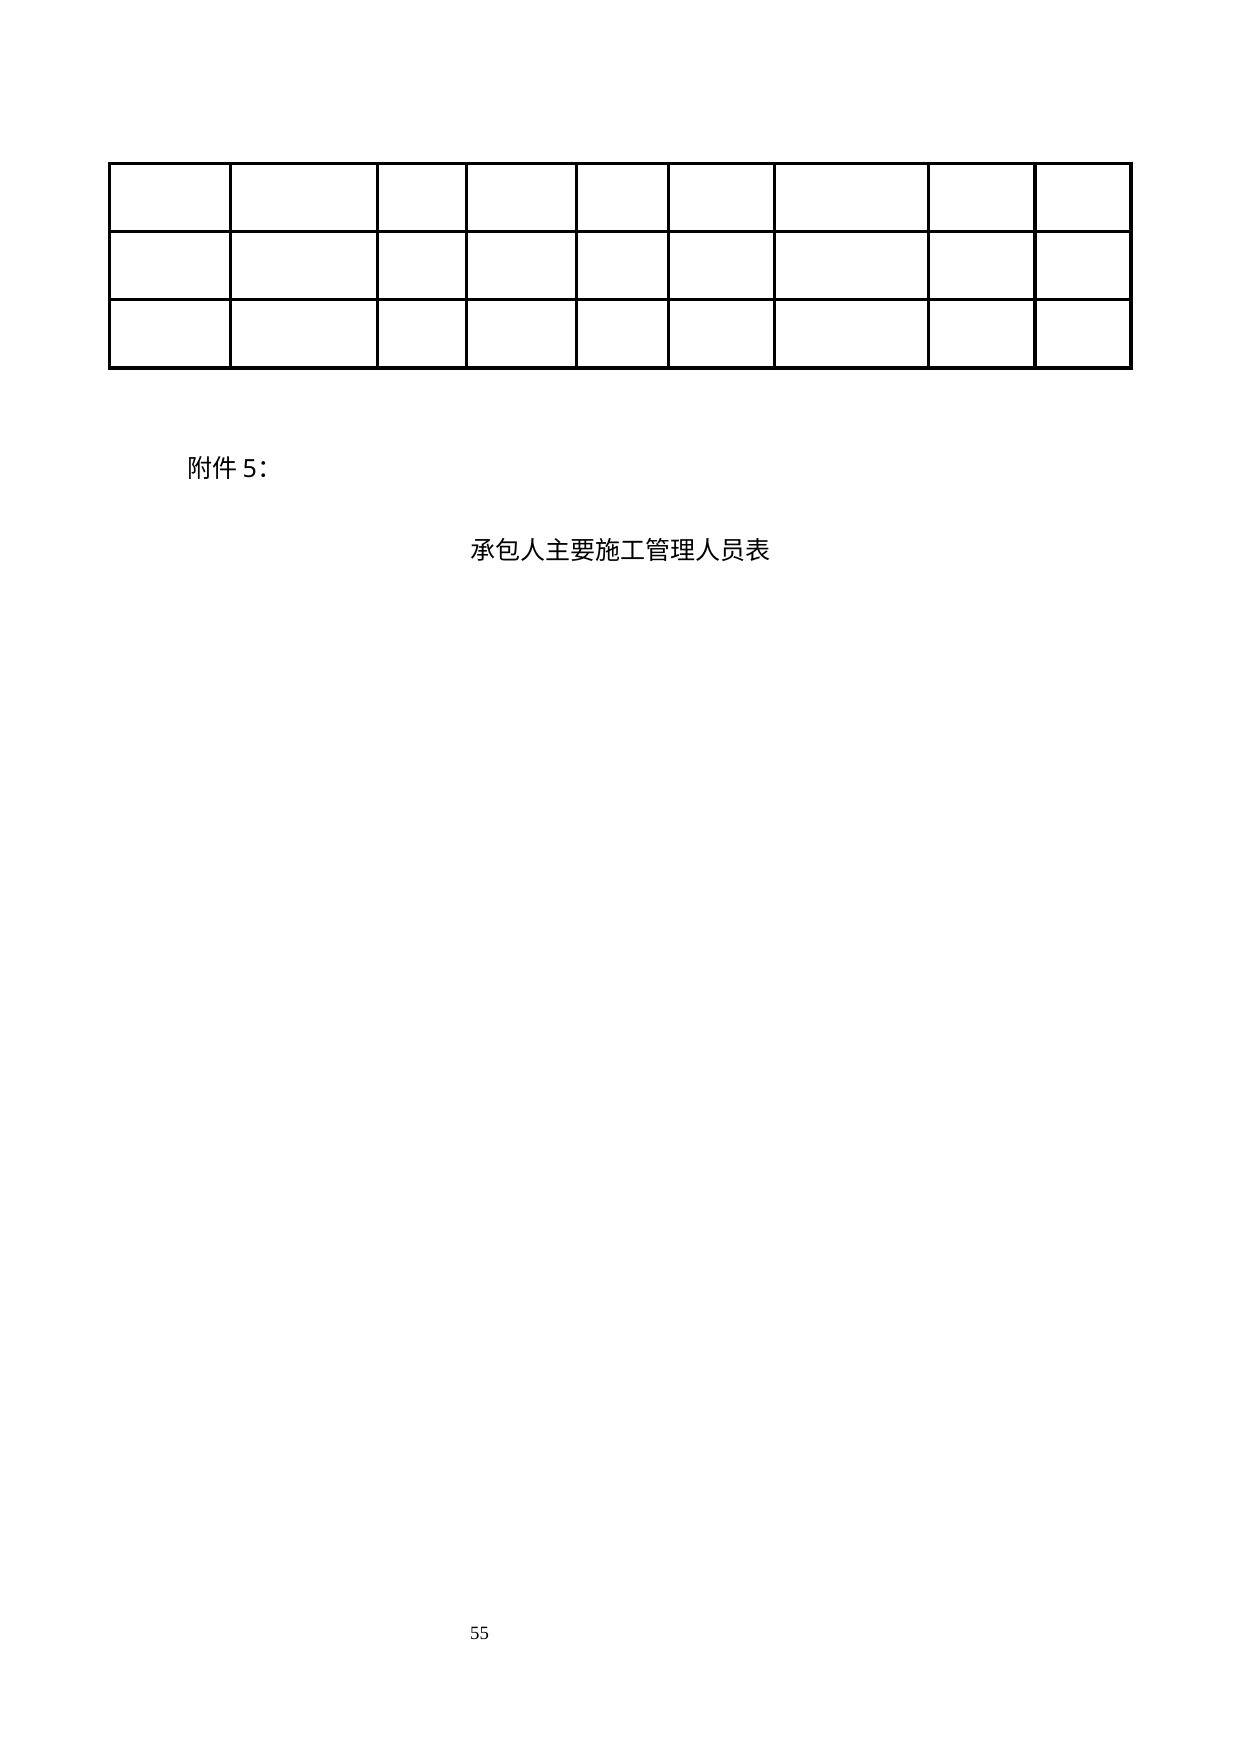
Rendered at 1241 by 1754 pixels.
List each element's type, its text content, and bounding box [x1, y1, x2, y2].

text 附件5： [187, 434, 1053, 499]
table_cell [468, 165, 575, 230]
table_cell [578, 233, 667, 298]
table_cell [930, 165, 1033, 230]
table_cell [232, 233, 376, 298]
table_cell [930, 233, 1033, 298]
table_cell [776, 165, 927, 230]
table_cell [578, 165, 667, 230]
table_cell [578, 301, 667, 366]
table_cell [379, 165, 465, 230]
table_cell [111, 165, 229, 230]
table_cell [232, 165, 376, 230]
table_cell [468, 233, 575, 298]
table_cell [232, 301, 376, 366]
table_cell [670, 301, 773, 366]
table_cell [1037, 165, 1129, 230]
table_cell [670, 165, 773, 230]
table_cell [111, 301, 229, 366]
table_cell [1037, 233, 1129, 298]
table_cell [670, 233, 773, 298]
text 承包人主要施工管理人员表 [187, 516, 1053, 581]
table_cell [1037, 301, 1129, 366]
table_cell [776, 301, 927, 366]
table_cell [930, 301, 1033, 366]
table_cell [776, 233, 927, 298]
table_cell [379, 233, 465, 298]
table_cell [111, 233, 229, 298]
table_cell [379, 301, 465, 366]
table_cell [468, 301, 575, 366]
